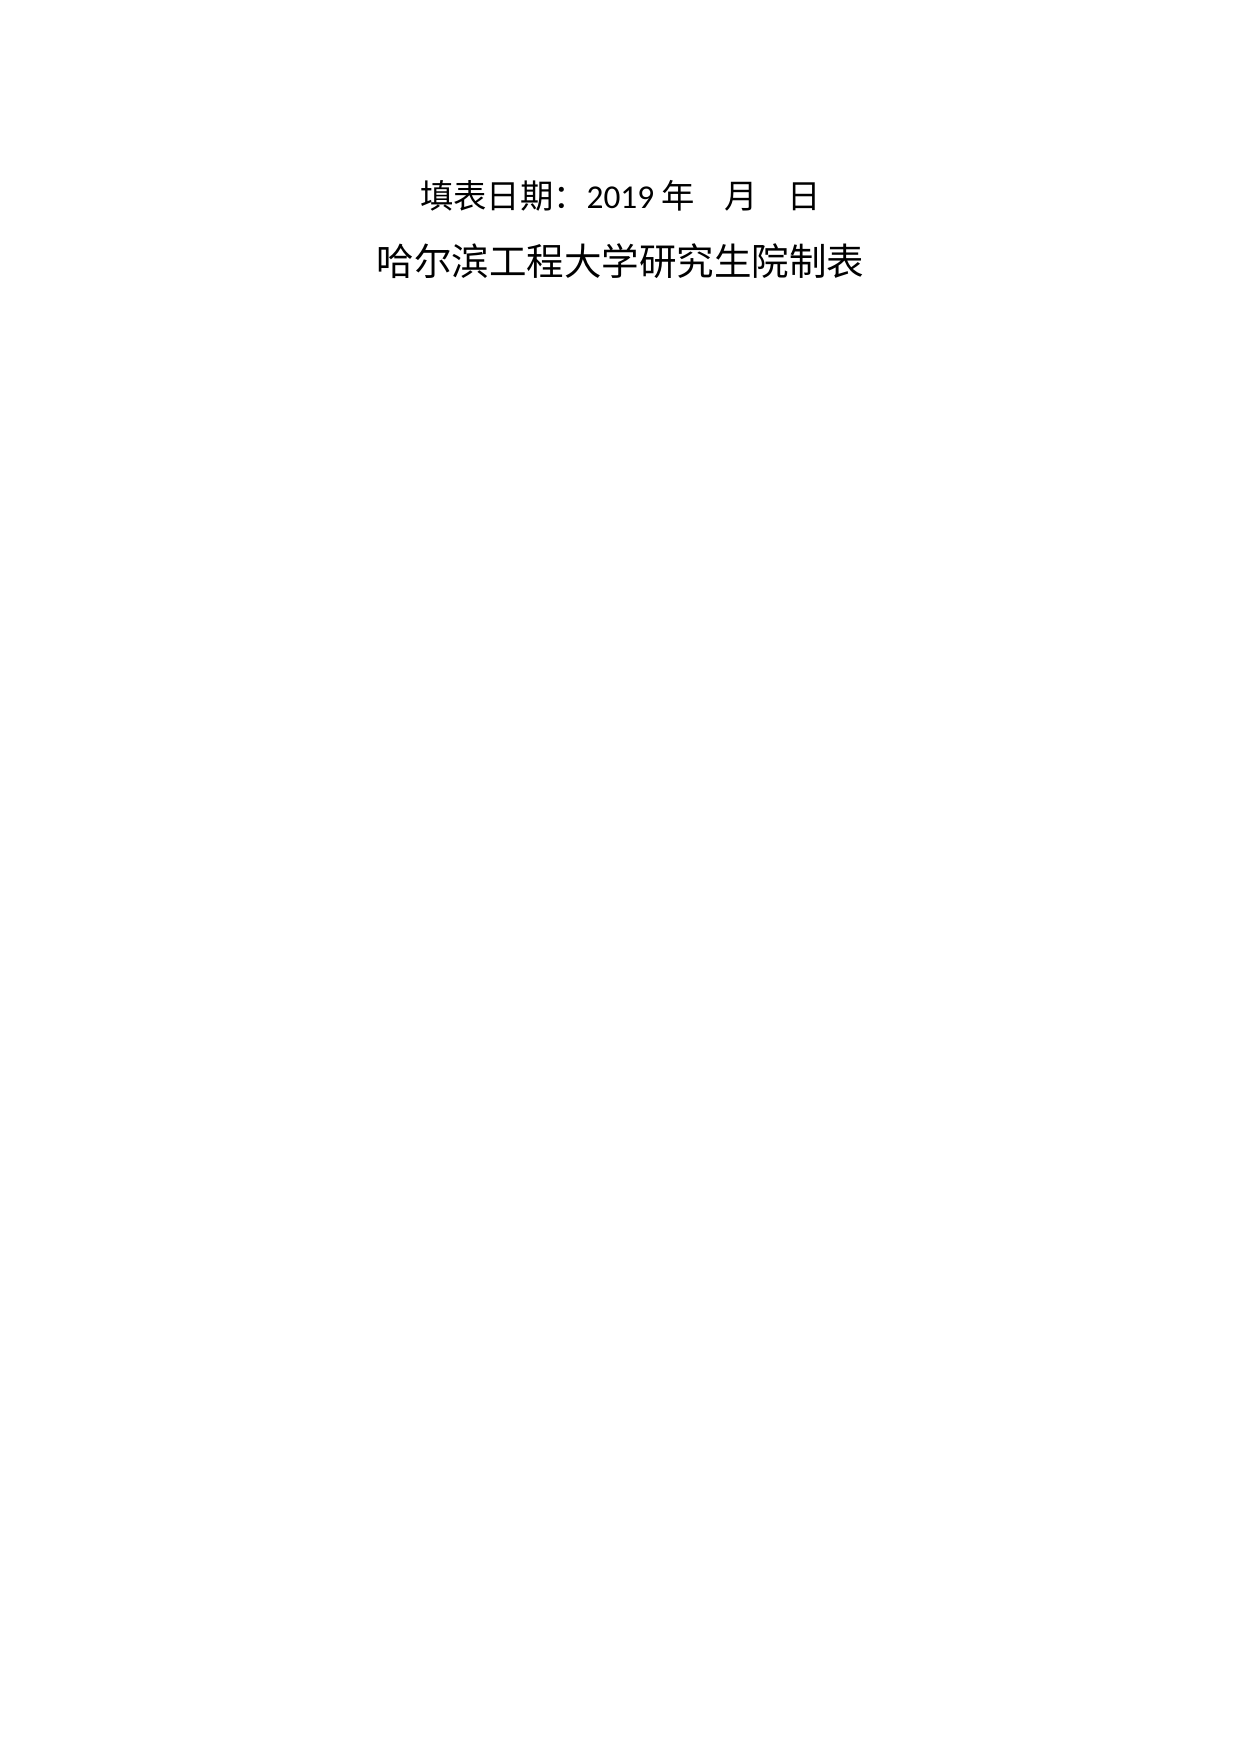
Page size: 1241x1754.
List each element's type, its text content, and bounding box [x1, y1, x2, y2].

text 哈尔滨工程大学研究生院制表 [187, 227, 1053, 292]
text 填表日期：2019年 月 日 [187, 162, 1053, 227]
